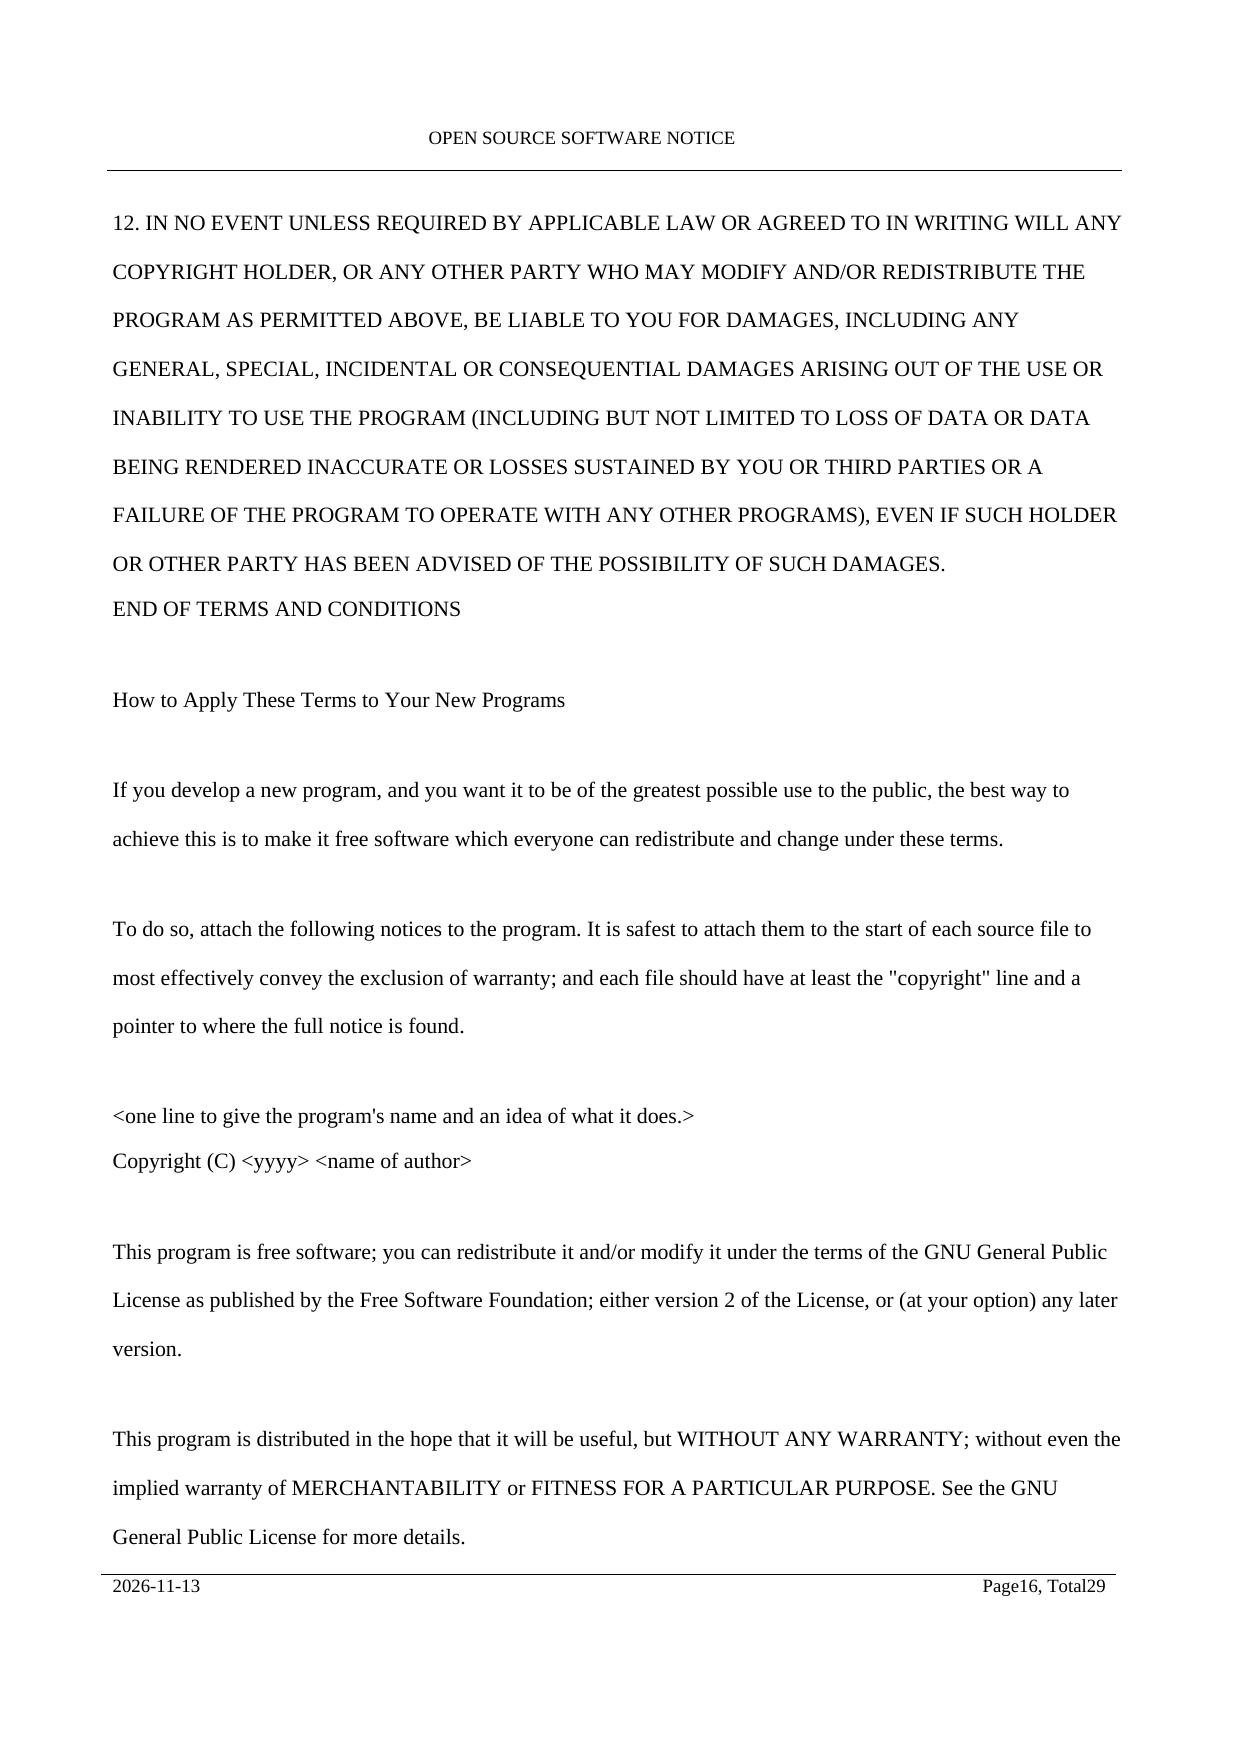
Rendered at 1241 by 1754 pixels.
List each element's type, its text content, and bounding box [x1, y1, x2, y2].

text END OF TERMS AND CONDITIONS [112, 593, 1128, 625]
text This program is distributed in the hope that it will be useful, but WITHOUT ANY WARRANTY; without even the implied warranty of MERCHANTABILITY or FITNESS FOR A PARTICULAR PURPOSE. See the GNU General Public License for more details. [112, 1423, 1128, 1553]
text To do so, attach the following notices to the program. It is safest to attach them to the start of each source file to most effectively convey the exclusion of warranty; and each file should have at least the "copyright" line and a pointer to where the full notice is found. [112, 912, 1128, 1042]
text 12. IN NO EVENT UNLESS REQUIRED BY APPLICABLE LAW OR AGREED TO IN WRITING WILL ANY COPYRIGHT HOLDER, OR ANY OTHER PARTY WHO MAY MODIFY AND/OR REDISTRIBUTE THE PROGRAM AS PERMITTED ABOVE, BE LIABLE TO YOU FOR DAMAGES, INCLUDING ANY GENERAL, SPECIAL, INCIDENTAL OR CONSEQUENTIAL DAMAGES ARISING OUT OF THE USE OR INABILITY TO USE THE PROGRAM (INCLUDING BUT NOT LIMITED TO LOSS OF DATA OR DATA BEING RENDERED INACCURATE OR LOSSES SUSTAINED BY YOU OR THIRD PARTIES OR A FAILURE OF THE PROGRAM TO OPERATE WITH ANY OTHER PROGRAMS), EVEN IF SUCH HOLDER OR OTHER PARTY HAS BEEN ADVISED OF THE POSSIBILITY OF SUCH DAMAGES. [112, 206, 1128, 580]
text If you develop a new program, and you want it to be of the greatest possible use to the public, the best way to achieve this is to make it free software which everyone can redistribute and change under these terms. [112, 773, 1128, 854]
text <one line to give the program's name and an idea of what it does.> [112, 1100, 1128, 1132]
text This program is free software; you can redistribute it and/or modify it under the terms of the GNU General Public License as published by the Free Software Foundation; either version 2 of the License, or (at your option) any later version. [112, 1235, 1128, 1365]
text Copyright (C) <yyyy> <name of author> [112, 1145, 1128, 1177]
text How to Apply These Terms to Your New Programs [112, 683, 1128, 715]
